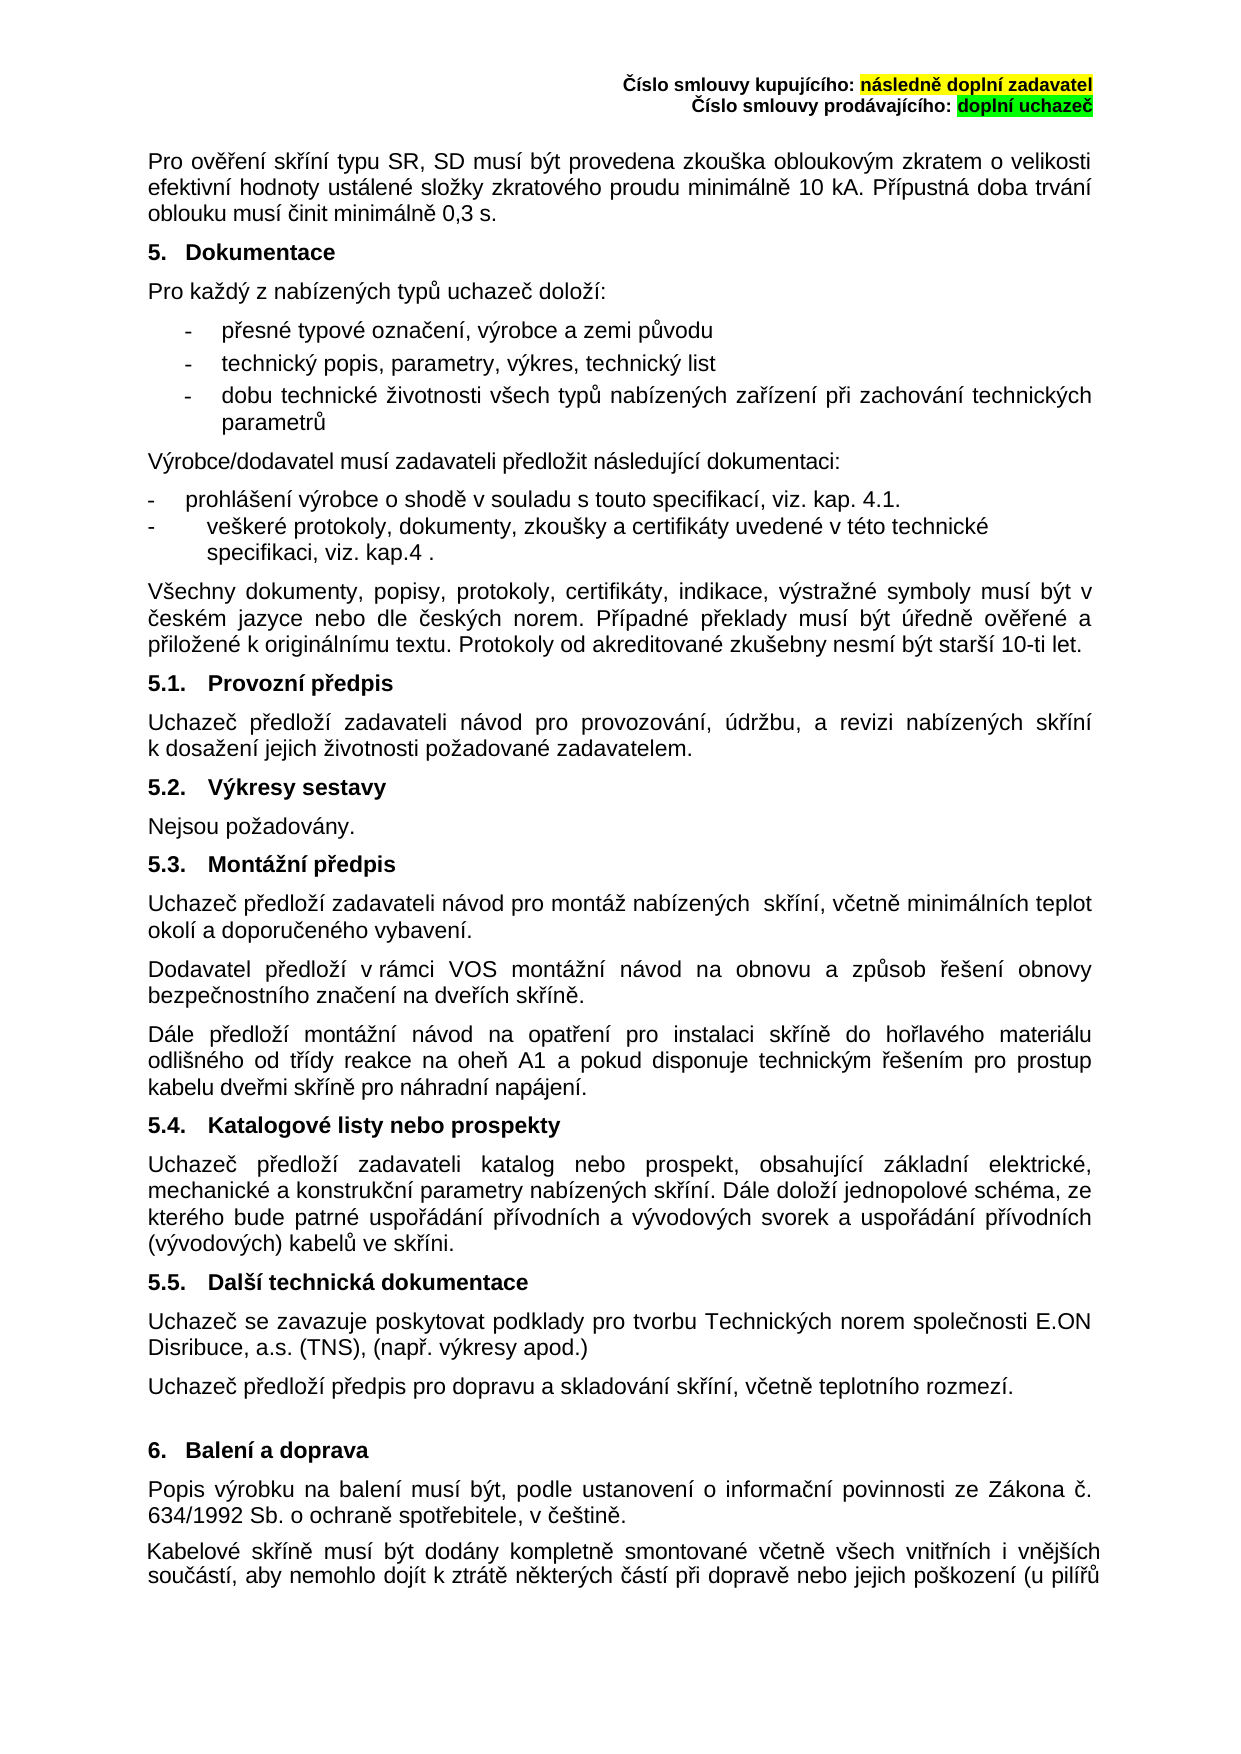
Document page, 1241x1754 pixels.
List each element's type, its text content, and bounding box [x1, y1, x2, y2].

list Další technická dokumentace [148, 1269, 1093, 1295]
text Uchazeč předloží zadavateli návod pro montáž nabízených skříní, včetně minimálních teplot okolí a doporučeného vybavení. [148, 890, 1093, 943]
text Pro každý z nabízených typů uchazeč doloží: [148, 278, 1093, 304]
text Uchazeč předloží zadavateli katalog nebo prospekt, obsahující základní elektrické, mechanické a konstrukční parametry nabízených skříní. Dále doloží jednopolové schéma, ze kterého bude patrné uspořádání přívodních a vývodových svorek a uspořádání přívodních (vývodových) kabelů ve skříni. [148, 1151, 1093, 1257]
text Dále předloží montážní návod na opatření pro instalaci skříně do hořlavého materiálu odlišného od třídy reakce na oheň A1 a pokud disponuje technickým řešením pro prostup kabelu dveřmi skříně pro náhradní napájení. [148, 1021, 1093, 1100]
text Dodavatel předloží v rámci VOS montážní návod na obnovu a způsob řešení obnovy bezpečnostního značení na dveřích skříně. [148, 956, 1093, 1008]
text Nejsou požadovány. [148, 813, 1093, 839]
text Všechny dokumenty, popisy, protokoly, certifikáty, indikace, výstražné symboly musí být v českém jazyce nebo dle českých norem. Případné překlady musí být úředně ověřené a přiložené k originálnímu textu. Protokoly od akreditované zkušebny nesmí být starší 10-ti let. [148, 578, 1093, 657]
list technický popis, parametry, výkres, technický list [184, 349, 1093, 376]
list Katalogové listy nebo prospekty [148, 1112, 1093, 1139]
text Výrobce/dodavatel musí zadavateli předložit následující dokumentaci: [148, 448, 1093, 474]
text Uchazeč předloží předpis pro dopravu a skladování skříní, včetně teplotního rozmezí. [148, 1373, 1093, 1399]
text Uchazeč se zavazuje poskytovat podklady pro tvorbu Technických norem společnosti E.ON Disribuce, a.s. (TNS), (např. výkresy apod.) [148, 1308, 1093, 1361]
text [146, 1541, 1101, 1588]
text Popis výrobku na balení musí být, podle ustanovení o informační povinnosti ze Zákona č. 634/1992 Sb. o ochraně spotřebitele, v češtině. [148, 1476, 1093, 1528]
list Montážní předpis [148, 851, 1093, 878]
list prohlášení výrobce o shodě v souladu s touto specifikací, viz. kap. 4.1. [147, 486, 1093, 513]
list dobu technické životnosti všech typů nabízených zařízení při zachování technických parametrů [184, 382, 1093, 435]
text Uchazeč předloží zadavateli návod pro provozování, údržbu, a revizi nabízených skříní k dosažení jejich životnosti požadované zadavatelem. [148, 708, 1093, 761]
list Dokumentace [148, 239, 1093, 266]
list Provozní předpis [148, 670, 1093, 696]
list Výkresy sestavy [148, 774, 1093, 800]
list přesné typové označení, výrobce a zemi původu [184, 317, 1093, 343]
text Pro ověření skříní typu SR, SD musí být provedena zkouška obloukovým zkratem o velikosti efektivní hodnoty ustálené složky zkratového proudu minimálně 10 kA. Přípustná doba trvání oblouku musí činit minimálně 0,3 s. [148, 148, 1093, 227]
list veškeré protokoly, dokumenty, zkoušky a certifikáty uvedené v této technické specifikaci, viz. kap.4 . [147, 513, 1093, 566]
list Balení a doprava [148, 1437, 1093, 1463]
